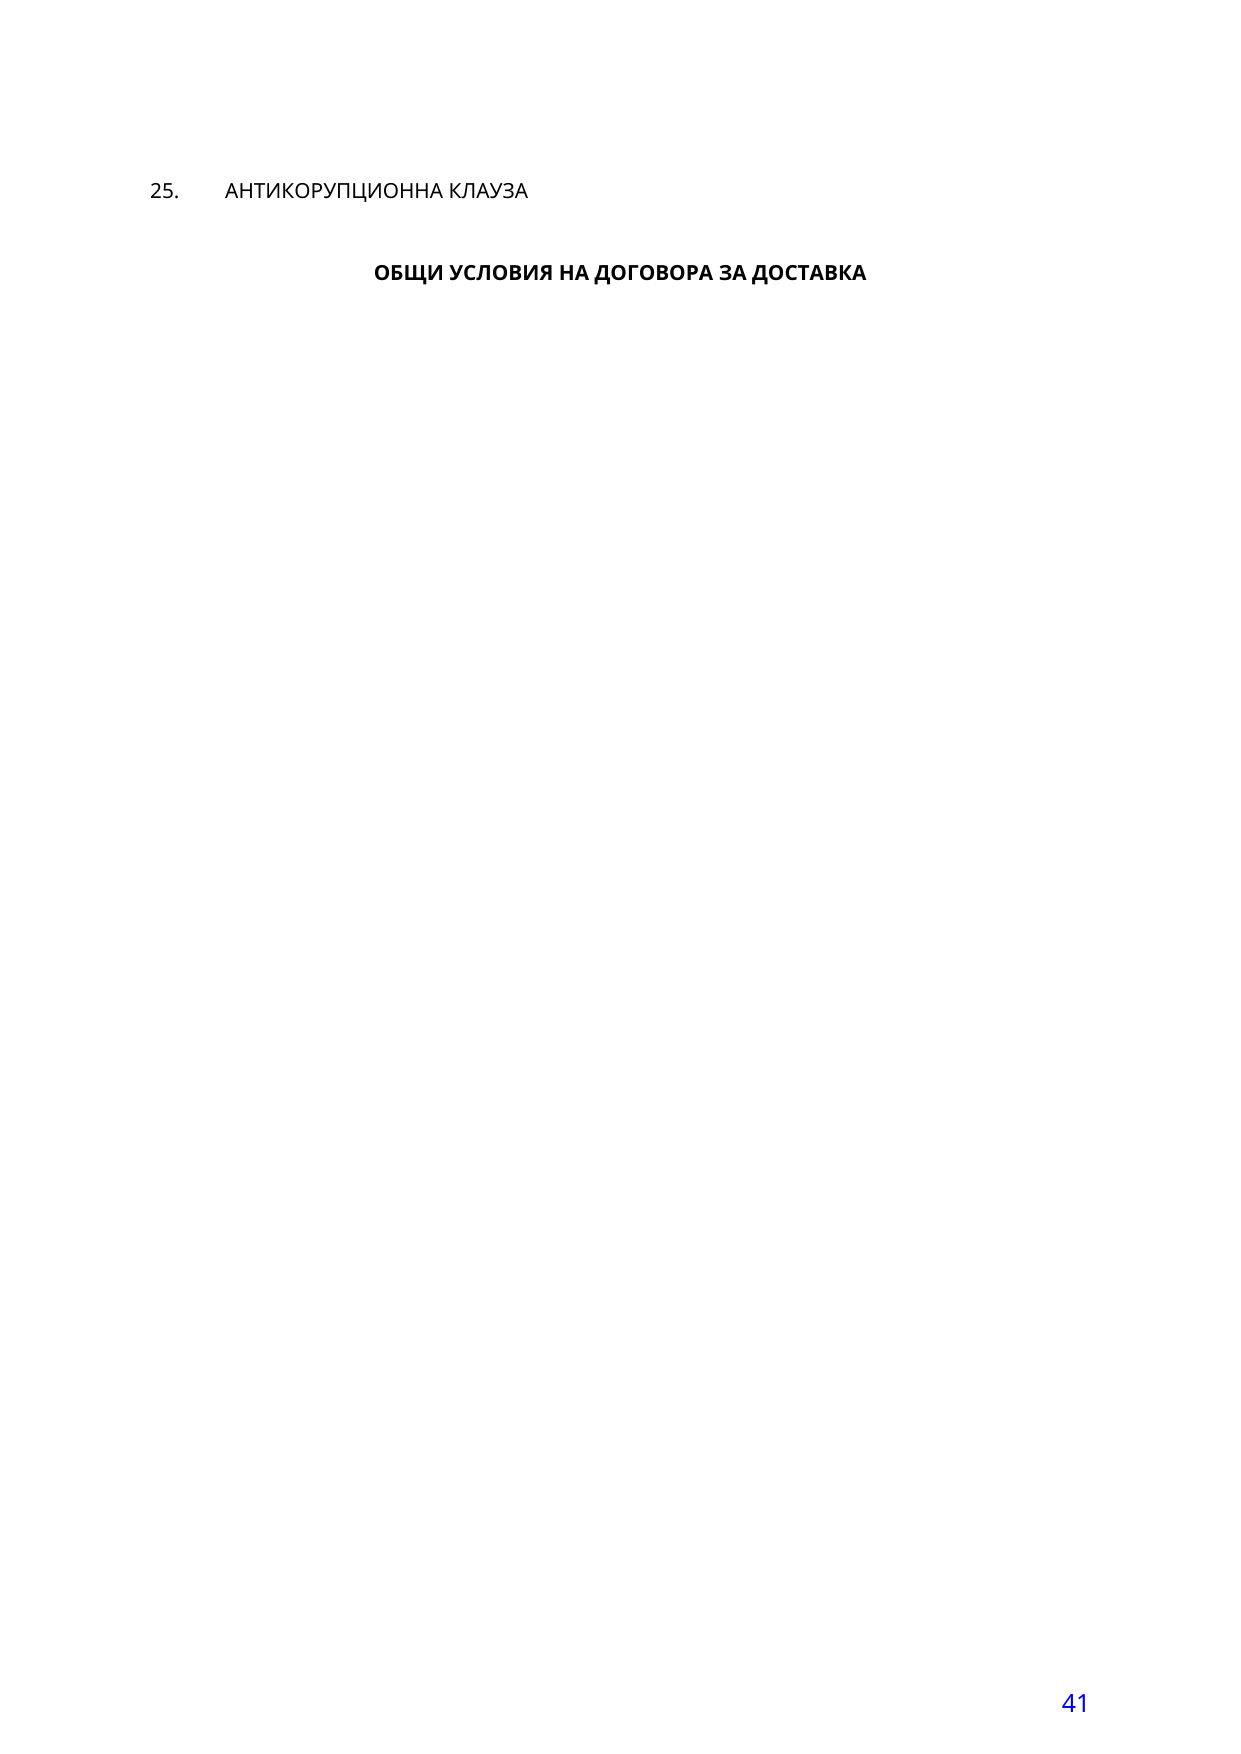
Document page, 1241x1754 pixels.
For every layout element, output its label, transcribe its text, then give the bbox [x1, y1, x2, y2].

text ОБЩИ УСЛОВИЯ НА ДОГОВОРА ЗА ДОСТАВКА [150, 258, 1090, 286]
list АНТИКОРУПЦИОННА КЛАУЗА [150, 176, 1090, 204]
